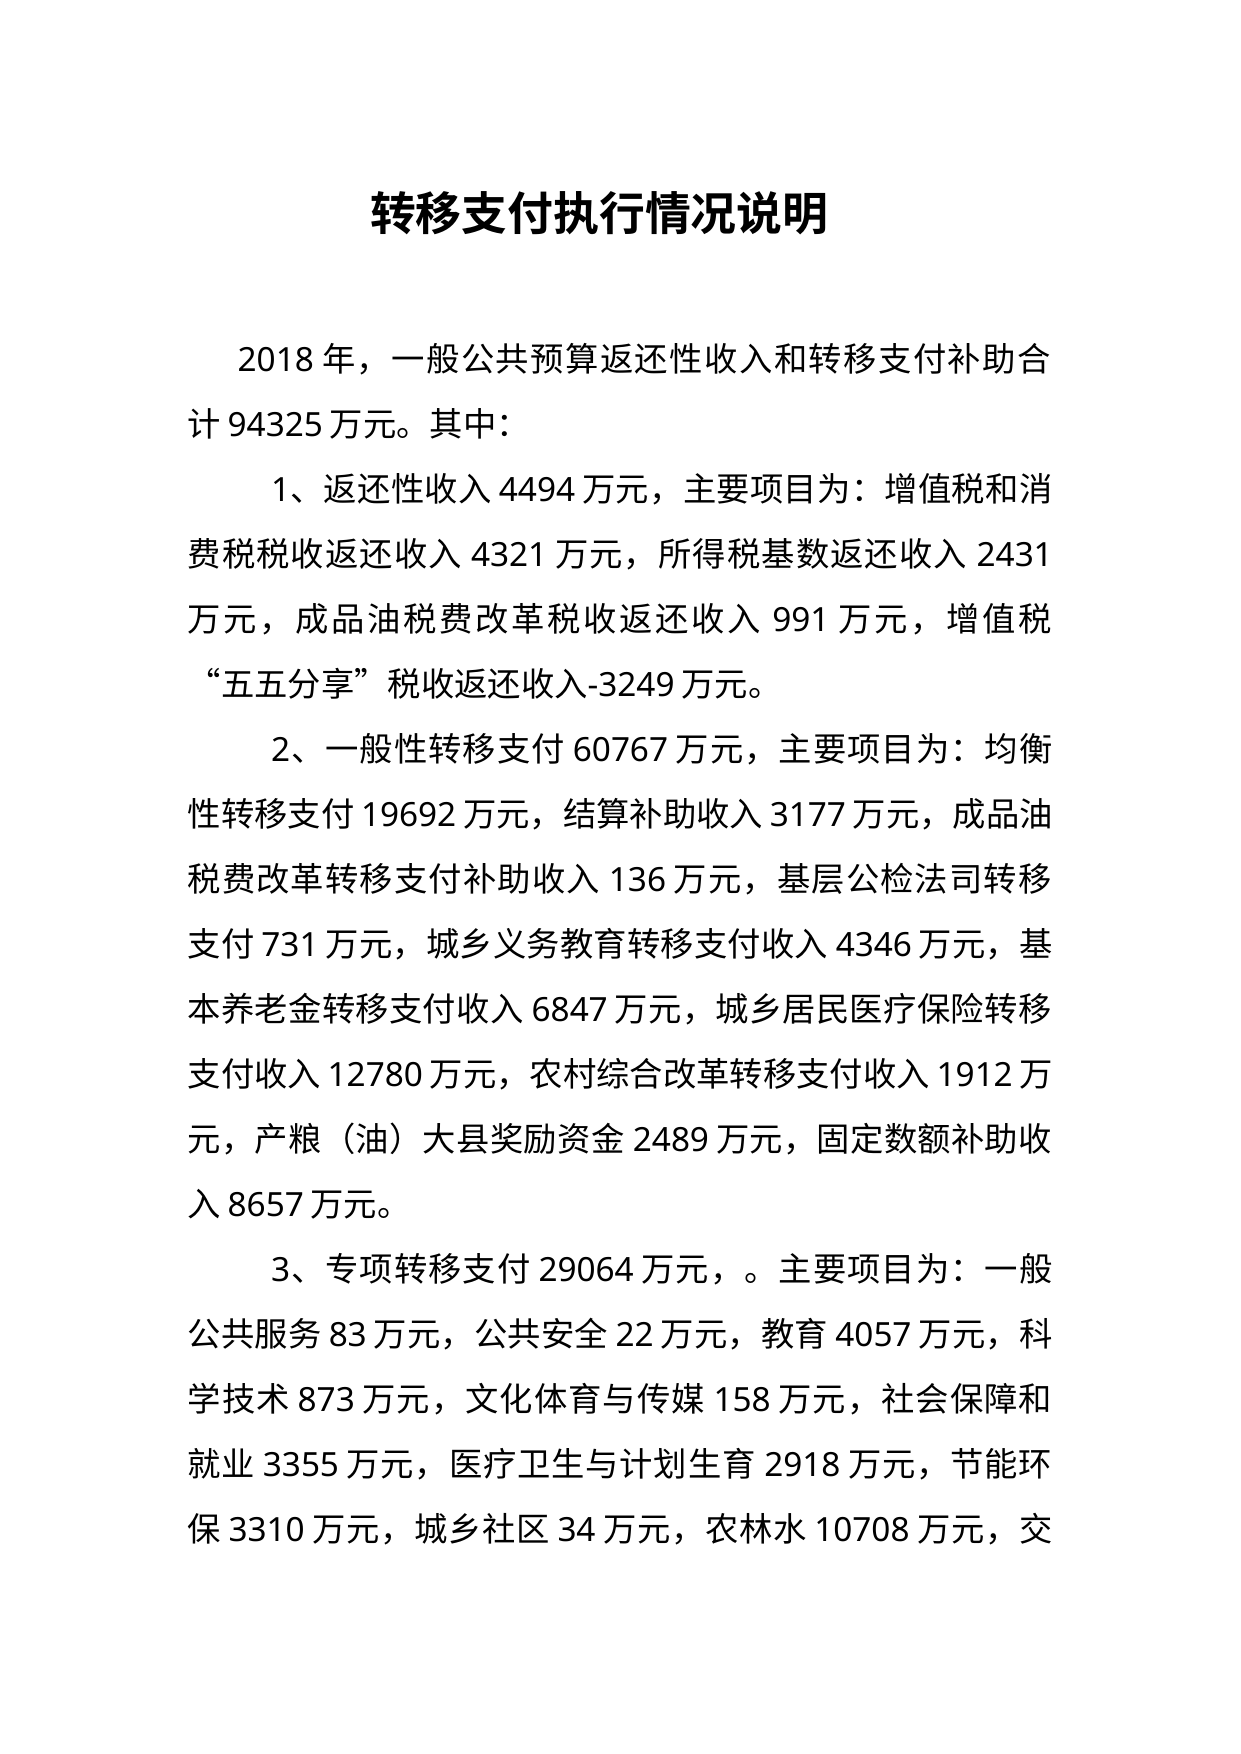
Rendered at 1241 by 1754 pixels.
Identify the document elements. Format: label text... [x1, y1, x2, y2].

text 转移支付执行情况说明 [187, 162, 1053, 259]
text 2018年，一般公共预算返还性收入和转移支付补助合计94325万元。其中： [187, 324, 1053, 454]
text 2、一般性转移支付60767万元，主要项目为：均衡性转移支付19692万元，结算补助收入3177万元，成品油税费改革转移支付补助收入136万元，基层公检法司转移支付731万元，城乡义务教育转移支付收入4346万元，基本养老金转移支付收入6847万元，城乡居民医疗保险转移支付收入12780万元，农村综合改革转移支付收入1912万元，产粮（油）大县奖励资金2489万元，固定数额补助收入8657万元。 [187, 714, 1053, 1234]
text 1、返还性收入4494万元，主要项目为：增值税和消费税税收返还收入4321万元，所得税基数返还收入2431万元，成品油税费改革税收返还收入991万元，增值税“五五分享”税收返还收入-3249万元。 [187, 454, 1053, 714]
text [187, 1234, 1053, 1559]
